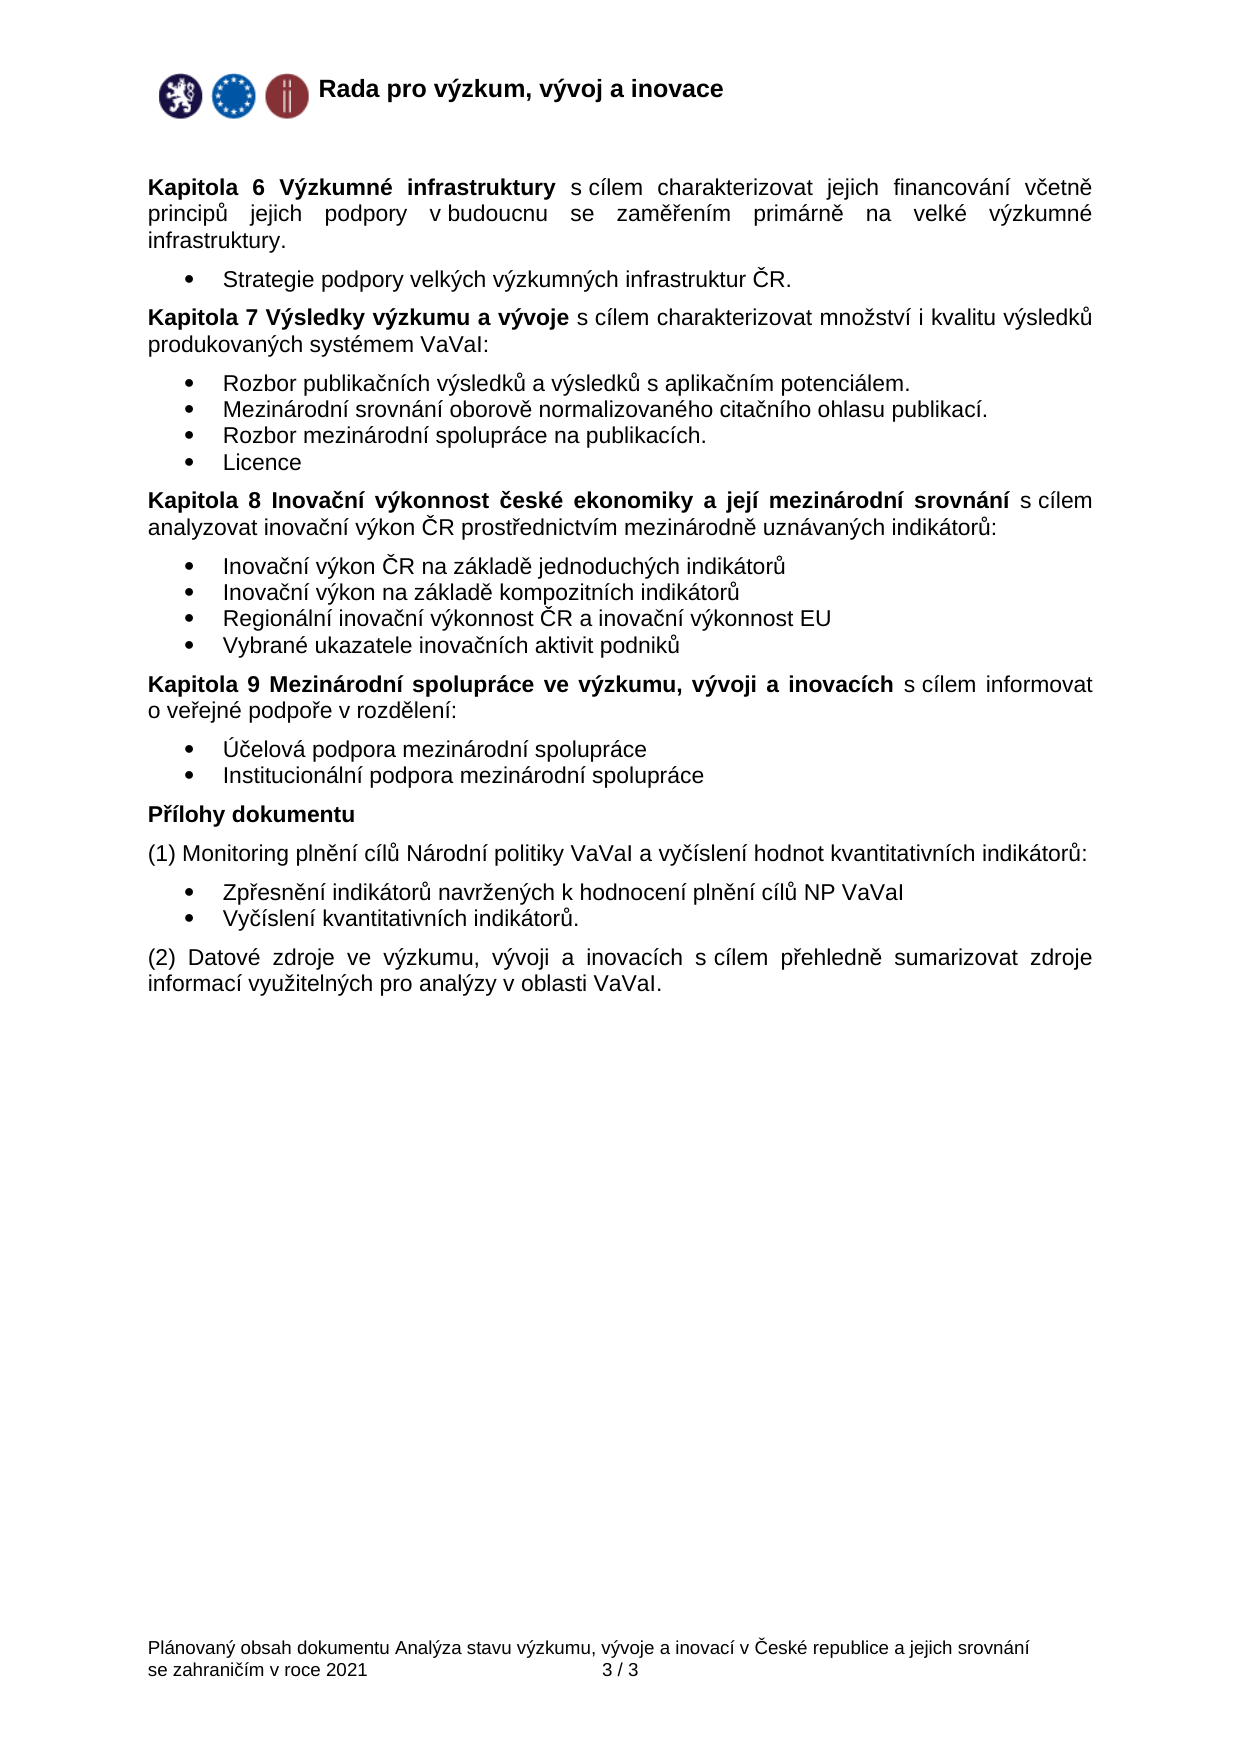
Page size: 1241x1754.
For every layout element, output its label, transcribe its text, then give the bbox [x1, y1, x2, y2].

text Kapitola 7 Výsledky výzkumu a vývoje s cílem charakterizovat množství i kvalitu výsledků produkovaných systémem VaVaI: [148, 304, 1093, 357]
text Kapitola 9 Mezinárodní spolupráce ve výzkumu, vývoji a inovacích s cílem informovat o veřejné podpoře v rozdělení: [148, 671, 1093, 723]
list Účelová podpora mezinárodní spolupráce [185, 736, 1093, 762]
list Inovační výkon ČR na základě jednoduchých indikátorů [185, 553, 1093, 579]
list Vybrané ukazatele inovačních aktivit podniků [185, 632, 1093, 658]
list Vyčíslení kvantitativních indikátorů. [185, 905, 1093, 931]
list Institucionální podpora mezinárodní spolupráce [185, 762, 1093, 788]
text Kapitola 6 Výzkumné infrastruktury s cílem charakterizovat jejich financování včetně principů jejich podpory v budoucnu se zaměřením primárně na velké výzkumné infrastruktury. [148, 174, 1093, 253]
list Strategie podpory velkých výzkumných infrastruktur ČR. [185, 266, 1093, 292]
text Kapitola 8 Inovační výkonnost české ekonomiky a její mezinárodní srovnání s cílem analyzovat inovační výkon ČR prostřednictvím mezinárodně uznávaných indikátorů: [148, 487, 1093, 540]
picture [158, 73, 309, 120]
text (2) Datové zdroje ve výzkumu, vývoji a inovacích s cílem přehledně sumarizovat zdroje informací využitelných pro analýzy v oblasti VaVaI. [148, 944, 1093, 997]
list Rozbor publikačních výsledků a výsledků s aplikačním potenciálem. [185, 369, 1093, 396]
list Licence [185, 449, 1093, 475]
list Inovační výkon na základě kompozitních indikátorů [185, 579, 1093, 605]
list Mezinárodní srovnání oborově normalizovaného citačního ohlasu publikací. [185, 396, 1093, 422]
list Rozbor mezinárodní spolupráce na publikacích. [185, 422, 1093, 449]
text (1) Monitoring plnění cílů Národní politiky VaVaI a vyčíslení hodnot kvantitativních indikátorů: [148, 840, 1093, 866]
text Přílohy dokumentu [148, 801, 1093, 827]
list Regionální inovační výkonnost ČR a inovační výkonnost EU [185, 605, 1093, 632]
list Zpřesnění indikátorů navržených k hodnocení plnění cílů NP VaVaI [185, 879, 1093, 905]
